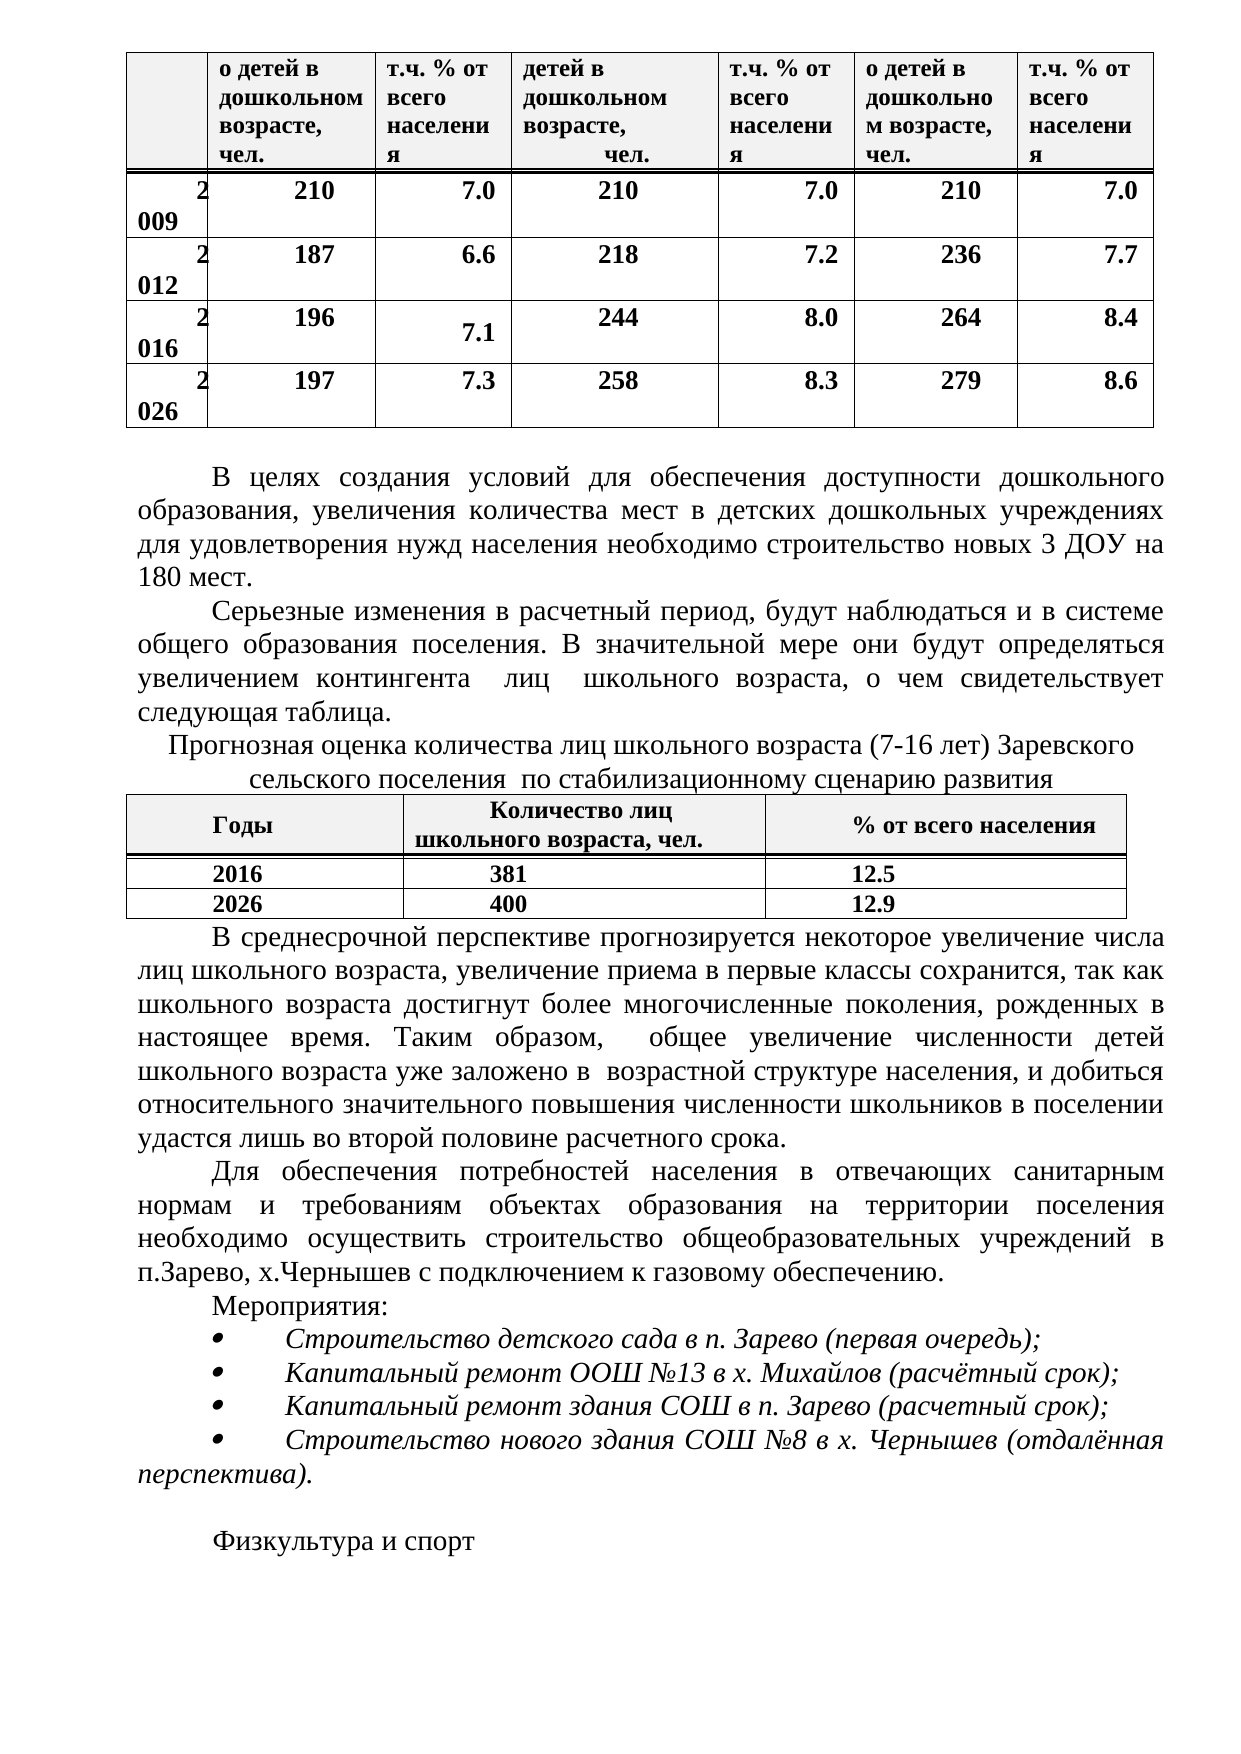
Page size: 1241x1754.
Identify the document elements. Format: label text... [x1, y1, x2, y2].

text В среднесрочной перспективе прогнозируется некоторое увеличение числа лиц школьного возраста, увеличение приема в первые классы сохранится, так как школьного возраста достигнут более многочисленные поколения, рожденных в настоящее время. Таким образом, общее увеличение численности детей школьного возраста уже заложено в возрастной структуре населения, и добиться относительного значительного повышения численности школьников в поселении удастся лишь во второй половине расчетного срока. [137, 919, 1165, 1153]
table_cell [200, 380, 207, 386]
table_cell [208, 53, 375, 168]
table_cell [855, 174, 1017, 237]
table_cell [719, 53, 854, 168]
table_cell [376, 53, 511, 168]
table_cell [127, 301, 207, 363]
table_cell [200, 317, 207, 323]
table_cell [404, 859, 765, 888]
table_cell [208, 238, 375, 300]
list Строительство нового здания СОШ №8 в х. Чернышев (отдалённая перспектива). [137, 1422, 1165, 1489]
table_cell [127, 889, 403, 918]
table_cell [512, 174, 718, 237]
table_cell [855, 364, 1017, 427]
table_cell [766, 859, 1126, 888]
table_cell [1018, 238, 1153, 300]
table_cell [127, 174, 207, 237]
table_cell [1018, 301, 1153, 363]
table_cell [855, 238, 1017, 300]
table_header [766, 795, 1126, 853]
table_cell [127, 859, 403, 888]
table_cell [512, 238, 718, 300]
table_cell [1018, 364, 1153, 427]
list Капитальный ремонт здания СОШ в п. Зарево (расчетный срок); [137, 1388, 1165, 1422]
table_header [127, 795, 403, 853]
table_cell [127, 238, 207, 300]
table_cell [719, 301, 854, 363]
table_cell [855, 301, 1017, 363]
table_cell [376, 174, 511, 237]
subtitle Физкультура и спорт [137, 1523, 1165, 1556]
list Капитальный ремонт ООШ №13 в х. Михайлов (расчётный срок); [137, 1355, 1165, 1388]
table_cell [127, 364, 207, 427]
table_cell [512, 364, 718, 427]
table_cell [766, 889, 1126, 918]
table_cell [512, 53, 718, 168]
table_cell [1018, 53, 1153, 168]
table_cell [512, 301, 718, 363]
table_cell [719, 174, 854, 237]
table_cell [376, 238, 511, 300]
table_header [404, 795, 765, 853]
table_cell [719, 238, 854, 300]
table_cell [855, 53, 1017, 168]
text Серьезные изменения в расчетный период, будут наблюдаться и в системе общего образования поселения. В значительной мере они будут определяться увеличением контингента лиц школьного возраста, о чем свидетельствует следующая таблица. [137, 593, 1165, 727]
title Прогнозная оценка количества лиц школьного возраста (7-16 лет) Заревского сельского поселения по стабилизационному сценарию развития [137, 727, 1165, 794]
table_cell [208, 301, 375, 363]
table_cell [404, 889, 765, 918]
list Строительство детского сада в п. Зарево (первая очередь); [137, 1321, 1165, 1355]
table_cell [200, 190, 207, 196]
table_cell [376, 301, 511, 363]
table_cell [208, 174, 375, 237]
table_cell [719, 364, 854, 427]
text Мероприятия: [137, 1288, 1165, 1321]
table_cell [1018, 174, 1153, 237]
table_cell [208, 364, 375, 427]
text В целях создания условий для обеспечения доступности дошкольного образования, увеличения количества мест в детских дошкольных учреждениях для удовлетворения нужд населения необходимо строительство новых 3 ДОУ на 180 мест. [137, 459, 1165, 593]
text Для обеспечения потребностей населения в отвечающих санитарным нормам и требованиям объектах образования на территории поселения необходимо осуществить строительство общеобразовательных учреждений в п.Зарево, х.Чернышев с подключением к газовому обеспечению. [137, 1153, 1165, 1288]
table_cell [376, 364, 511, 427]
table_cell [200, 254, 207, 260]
